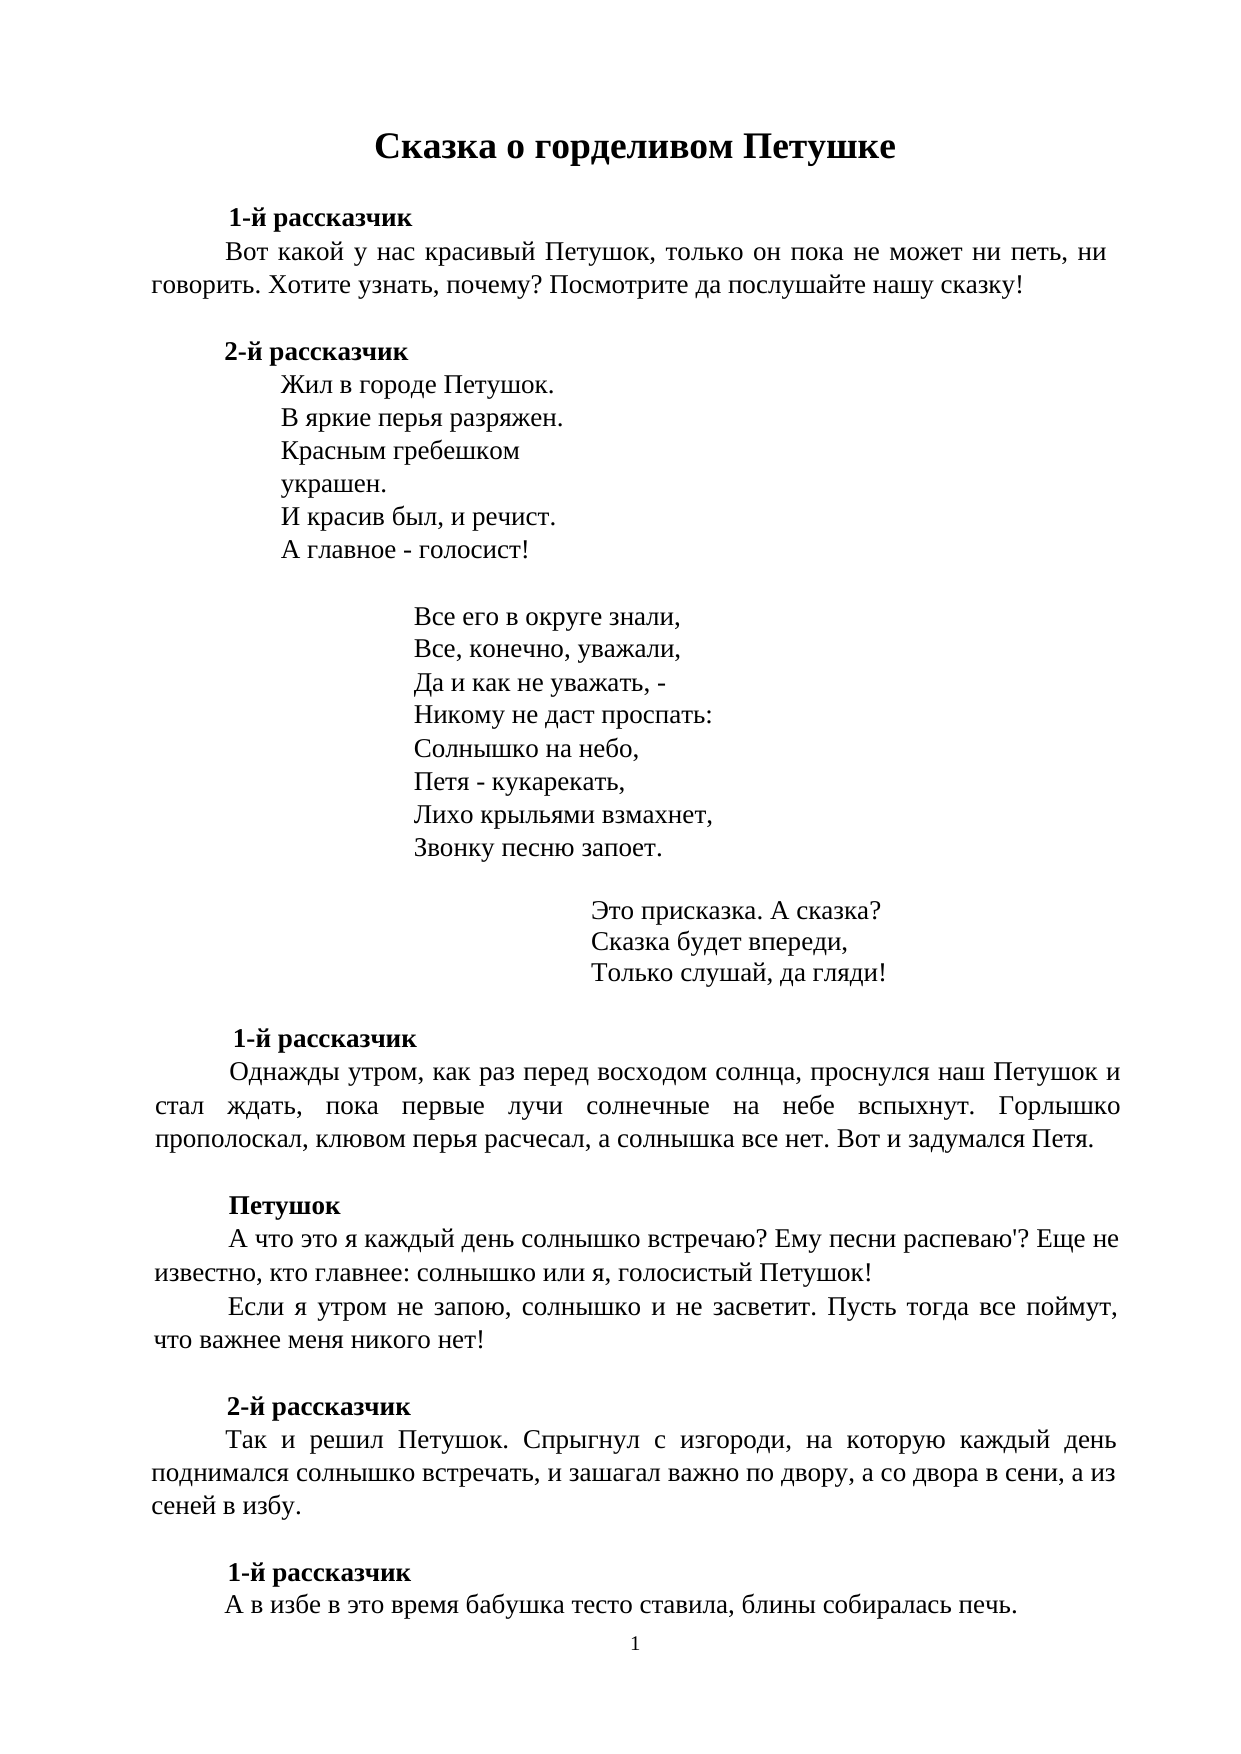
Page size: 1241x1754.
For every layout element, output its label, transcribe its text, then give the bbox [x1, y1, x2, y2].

text 1-й рассказчик [233, 1020, 1122, 1054]
text 1-й рассказчик [227, 1556, 1122, 1587]
text Петя - кукарекать, [413, 764, 1126, 797]
text Звонку песню запоет. [413, 830, 1126, 863]
text Это присказка. А сказка? [591, 894, 1111, 925]
text 2-й рассказчик [227, 1389, 1122, 1422]
text А в избе в это время бабушка тесто ставила, блины собиралась печь. [224, 1588, 1122, 1620]
text Только слушай, да гляди! [591, 956, 1111, 987]
text Сказка будет впереди, [591, 925, 1111, 956]
text Так и решил Петушок. Спрыгнул с изгороди, на которую каждый день поднимался солнышко встречать, и зашагал важно по двору, а со двора в сени, а из сеней в избу. [151, 1422, 1118, 1521]
text И красив был, и речист. [281, 499, 602, 532]
text Солнышко на небо, [413, 731, 1126, 764]
text 2-й рассказчик [224, 334, 1122, 367]
text Сказка о горделивом Петушке [148, 123, 1122, 166]
text Красным гребешком украшен. [281, 433, 602, 499]
text Жил в городе Петушок. [281, 367, 602, 400]
text Вот какой у нас красивый Петушок, только он пока не может ни петь, ни говорить. Хотите узнать, почему? Посмотрите да послушайте нашу сказку! [151, 233, 1108, 300]
text Все его в округе знали, [413, 598, 1126, 632]
text Лихо крыльями взмахнет, [413, 797, 1126, 830]
text В яркие перья разряжен. [281, 400, 602, 433]
text А главное - голосист! [281, 532, 602, 566]
text Если я утром не запою, солнышко и не засветит. Пусть тогда все поймут, что важнее меня никого нет! [153, 1288, 1119, 1355]
text 1-й рассказчик [228, 200, 1122, 233]
text Все, конечно, уважали, [413, 632, 1126, 664]
text Однажды утром, как раз перед восходом солнца, проснулся наш Петушок и стал ждать, пока первые лучи солнечные на небе вспыхнут. Горлышко прополоскал, клювом перья расчесал, а солнышка все нет. Вот и задумался Петя. [155, 1054, 1122, 1154]
text А что это я каждый день солнышко встречаю? Ему песни распеваю'? Еще не известно, кто главнее: солнышко или я, голосистый Петушок! [154, 1221, 1120, 1288]
text Петушок [229, 1187, 1122, 1221]
text Да и как не уважать, - [413, 664, 1126, 698]
text Никому не даст проспать: [413, 698, 1126, 731]
